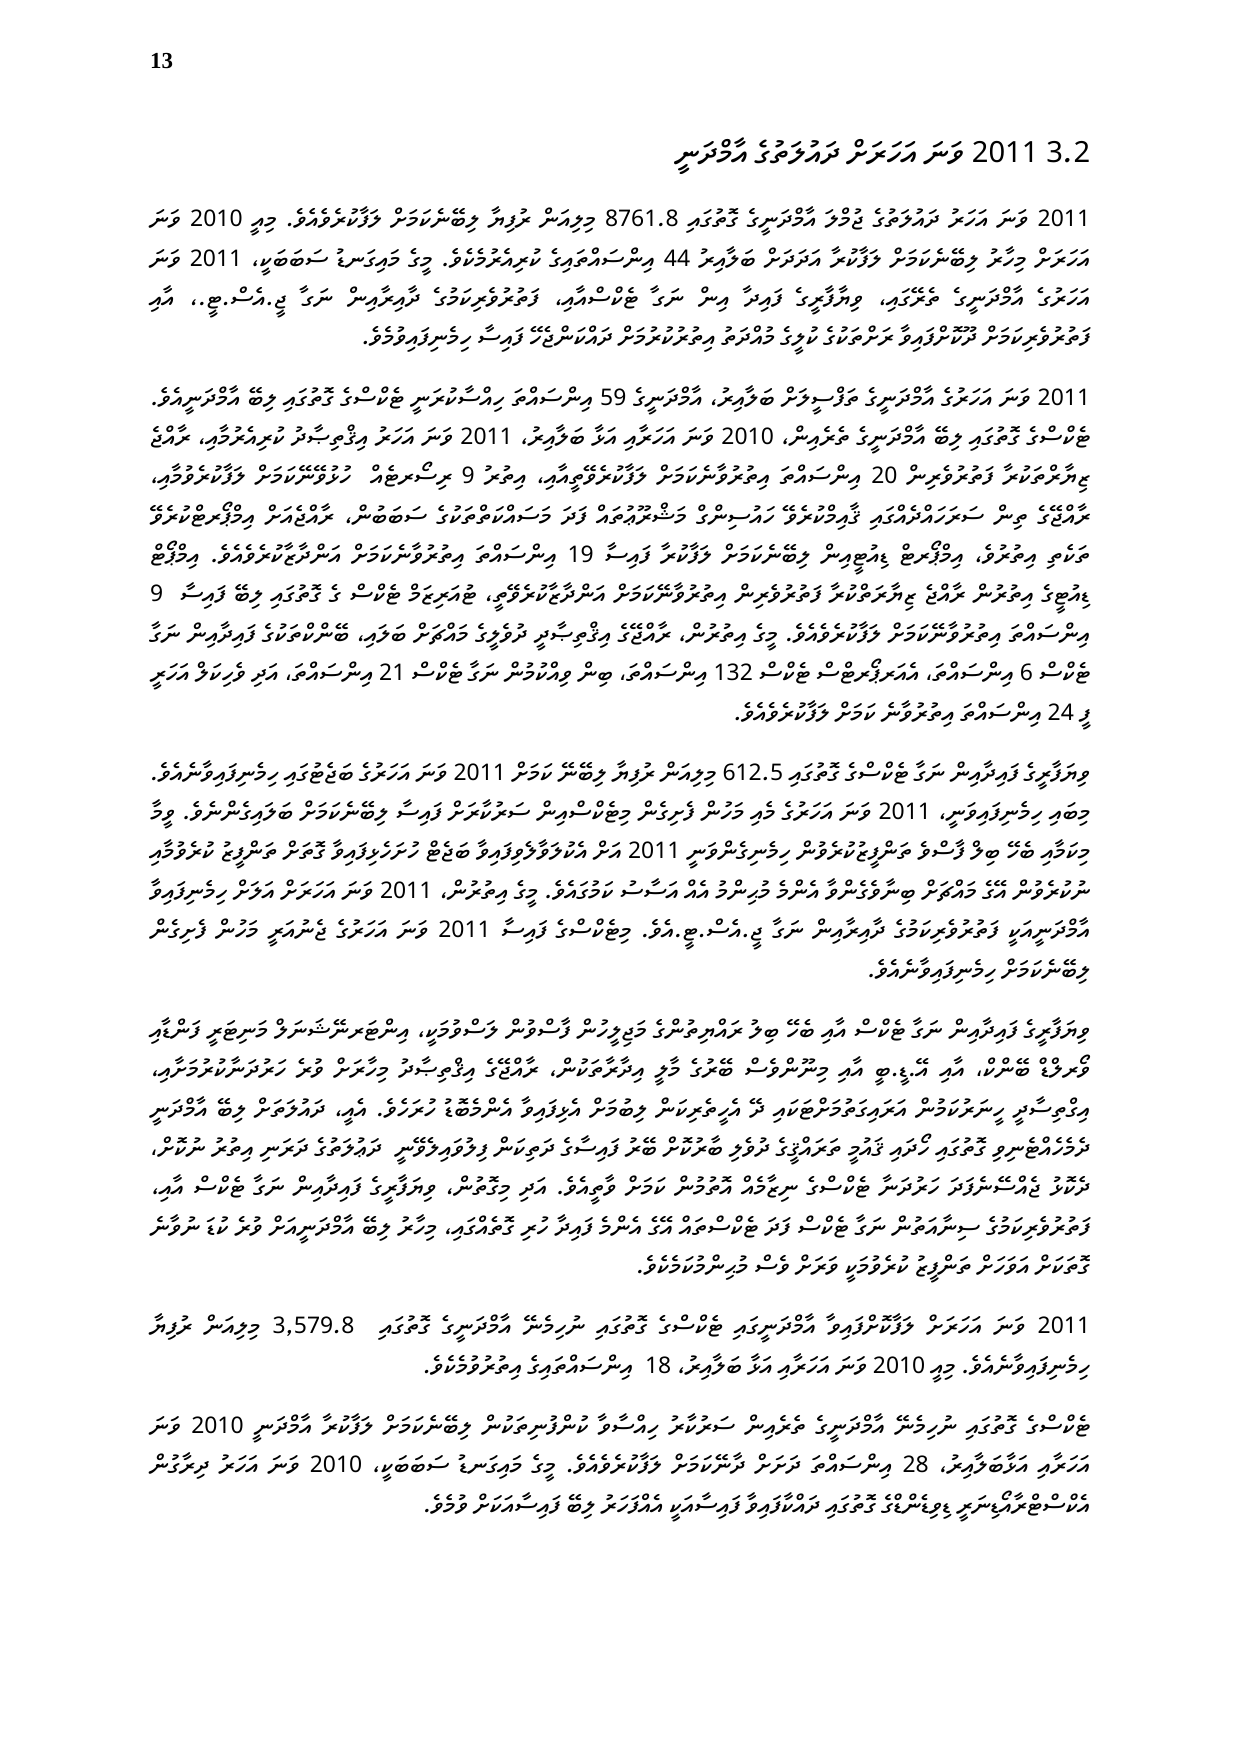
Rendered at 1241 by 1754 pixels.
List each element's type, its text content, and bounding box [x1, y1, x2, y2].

text 2011 ވަނަ އަހަރަށް ލަފާކޮށްފައިވާ އާމްދަނީގައި ޓެކްސްގެ ގޮތުގައި ނުހިމެނޭ އާމްދަނީގެ ގޮތުގައި 3,579.8 މިލިއަން ރުފިޔާ ހިމެނިފައިވާނެއެވެ. މިއީ 2010 ވަނަ އަހަރާއި އަޅާ ބަލާއިރު، 18 އިންސައްތައިގެ އިތުރުވުމެކެވެ. [150, 1309, 1090, 1383]
text 2011 ވަނަ އަހަރުގެ އާމްދަނީގެ ތަފްސީލަށް ބަލާއިރު، އާމްދަނީގެ 59 އިންސައްތަ ހިއްސާކުރަނީ ޓެކްސްގެ ގޮތުގައި ލިބޭ އާމްދަނީއެވެ. ޓެކްސްގެ ގޮތުގައި ލިބޭ އާމްދަނީގެ ތެރެއިން، 2010 ވަނަ އަހަރާއި އަޅާ ބަލާއިރު، 2011 ވަނަ އަހަރު އިޤްތިޞާދު ކުރިއެރުމާއި، ރާއްޖެ ޒިޔާރްތަކުރާ ފަތުރުވެރިން 20 އިންސައްތަ އިތުރުވާނެކަމަށް ލަފާކުރެވޭތީއާއި، އިތުރު 9 ރިސޯރޓެއް ހުޅުވޭނޭކަމަށް ލަފާކުރެވުމާއި، ރާއްޖޭގެ ތިން ސަރަހައްދެއްގައި ޤާއިމްކުރެވޭ ހައުސިންގް މަޝްރޫޢުތައް ފަދަ މަސައްކަތްތަކުގެ ސަބަބުން، ރާއްޖެއަށް އިމްޕޯރޓްކުރެވޭ ތަކެތި އިތުރުވެ، އިމްޕޯރޓް ޑިއުޓީއިން ލިބޭނެކަމަށް ލަފާކުރާ ފައިސާ 19 އިންސައްތަ އިތުރުވާނެކަމަށް އަންދާޒާކުރެވެއެވެ. އިމްޕޯޓް ޑިއުޓީގެ އިތުރުން ރާއްޖެ ޒިޔާރަތްކުރާ ފަތުރުވެރިން އިތުރުވާނޭކަމަށް އަންދާޒާކުރެވޭތީ، ޓުއަރިޒަމް ޓެކްސް ގެ ގޮތުގައި ލިބޭ ފައިސާ 9 އިންސައްތަ އިތުރުވާނޭކަމަށް ލަފާކުރެވެއެވެ. މީގެ އިތުރުން، ރާއްޖޭގެ އިޤްތިޞާދީ ދުވެލީގެ މައްޗަށް ބަލައި، ބޭންކްތަކުގެ ފައިދާއިން ނަގާ ޓެކްސް 6 އިންސައްތަ، އެއަރޕޯރޓްސް ޓެކްސް 132 އިންސައްތަ، ބިން ވިއްކުމުން ނަގާ ޓެކްސް 21 އިންސައްތަ، އަދި ވެހިކަލް އަހަރީ ފީ 24 އިންސައްތަ އިތުރުވާނެ ކަމަށް ލަފާކުރެވެއެވެ. [150, 380, 1090, 730]
text 2011 ވަނަ އަހަރު ދައުލަތުގެ ޖުމްލަ އާމްދަނީގެ ގޮތުގައި 8761.8 މިލިއަން ރުފިޔާ ލިބޭނެކަމަށް ލަފާކުރެވެއެވެ. މިއީ 2010 ވަނަ އަހަރަށް މިހާރު ލިބޭނެކަމަށް ލަފާކުރާ އަދަދަށް ބަލާއިރު 44 އިންސައްތައިގެ ކުރިއެރުމެކެވެ. މީގެ މައިގަނޑު ސަބަބަކީ، 2011 ވަނަ އަހަރުގެ އާމްދަނީގެ ތެރޭގައި، ވިޔާފާރީގެ ފައިދާ އިން ނަގާ ޓެކްސްއާއި، ފަތުރުވެރިކަމުގެ ދާއިރާއިން ނަގާ ޖީ.އެސް.ޓީ.، އާއި ފަތުރުވެރިކަމަށް ދޫކޮށްފައިވާ ރަށްތަކުގެ ކުލީގެ މުއްދަތު އިތުރުކުރުމަށް ދައްކަންޖެހޭ ފައިސާ ހިމެނިފައިވުމެވެ. [150, 202, 1090, 354]
text 3.2 2011 ވަނަ އަހަރަށް ދައުލަތުގެ އާމްދަނީ [150, 131, 1090, 175]
text ވިޔަފާރީގެ ފައިދާއިން ނަގާ ޓެކްސްގެ ގޮތުގައި 612.5 މިލިއަން ރުފިޔާ ލިބޭނޭ ކަމަށް 2011 ވަނަ އަހަރުގެ ބަޖެޓުގައި ހިމެނިފައިވާނެއެވެ. މިބައި ހިމެނިފައިވަނީ، 2011 ވަނަ އަހަރުގެ މެއި މަހުން ފެށިގެން މިޓެކްސްއިން ސަރުކާރަށް ފައިސާ ލިބޭނެކަމަށް ބަލައިގެންނެވެ. ވީމާ މިކަމާއި ބެހޭ ބިލް ފާސްވެ ތަންފީޒުކުރެވުން ހިމެނިގެންވަނީ 2011 އަށް އެކުލަވާލެވިފައިވާ ބަޖެޓް ހުށަހެޅިފައިވާ ގޮތަށް ތަންފީޒު ކުރެވުމާއި ނުކުރެވުން އޭގެ މައްޗަށް ބިނާވެގެންވާ އެންމެ މުޙިންމު އެއް އަސާސު ކަމުގައެވެ. މީގެ އިތުރުން، 2011 ވަނަ އަހަރަށް އަލަށް ހިމެނިފައިވާ އާމްދަނީއަކީ ފަތުރުވެރިކަމުގެ ދާއިރާއިން ނަގާ ޖީ.އެސް.ޓީ.އެވެ. މިޓެކްސްގެ ފައިސާ 2011 ވަނަ އަހަރުގެ ޖެނުއަރީ މަހުން ފެށިގެން ލިބޭނެކަމަށް ހިމެނިފައިވާނެއެވެ. [150, 756, 1090, 987]
text ޓެކްސްގެ ގޮތުގައި ނުހިމެނޭ އާމްދަނީގެ ތެރެއިން ސަރުކާރު ހިއްސާވާ ކުންފުނިތަކުން ލިބޭނެކަމަށް ލަފާކުރާ އާމްދަނީ 2010 ވަނަ އަހަރާއި އަޅާބަލާއިރު، 28 އިންސައްތަ ދަށަށް ދާނޭކަމަށް ލަފާކުރެވެއެވެ. މީގެ މައިގަނޑު ސަބަބަކީ، 2010 ވަނަ އަހަރު ދިރާގުން އެކްސްޓްރާއޯޑިނަރީ ޑިވިޑެންޑްގެ ގޮތުގައި ދައްކާފައިވާ ފައިސާއަކީ އެއްފަހަރު ލިބޭ ފައިސާއަކަށް ވުމެވެ. [150, 1409, 1090, 1522]
text ވިޔަފާރީގެ ފައިދާއިން ނަގާ ޓެކްސް އާއި ބެހޭ ބިލު ރައްޔިތުންގެ މަޖިލީހުން ފާސްވުން ލަސްވުމަކީ، އިންޓަރނޭޝަނަލް މަނިޓަރީ ފަންޑާއި ވޯރލްޑް ބޭންކް، އާއި އޭ.ޑީ.ބީ އާއި މިނޫންވެސް ބޭރުގެ މާލީ އިދާރާތަކުން، ރާއްޖޭގެ އިޤްތިޞާދު މިހާރަށް ވުރެ ހަރުދަނާކުރުމަށާއި، އިގްތިސާދީ ހީނަރުކަމުން އަރައިގަތުމަށްޓަކައި ދޭ އެހީތެރިކަން ލިބުމަށް އެޅިފައިވާ އެންމެބޮޑު ހުރަހެވެ. އެއީ، ދައުލަތަށް ލިބޭ އާމްދަނީ ދެމެހެއްޓެނިވި ގޮތުގައި ހޯދައި ޤައުމީ ތަރައްޤީގެ ދުވެލި ބާރުކޮށް ބޭރު ފައިސާގެ ދަތިކަން ފިލުވައިލެވޭނީ ދަޢުލަތުގެ ދަރަނި އިތުރު ނުކޮށް، ދެކޮޅު ޖެއްސޭނެފަދަ ހަރުދަނާ ޓެކްސްގެ ނިޒާމެއް އޮތުމުން ކަމަށް ވާތީއެވެ. އަދި މިގޮތުން، ވިޔަފާރީގެ ފައިދާއިން ނަގާ ޓެކްސް އާއި، ފަތުރުވެރިކަމުގެ ސިނާއަތުން ނަގާ ޓެކްސް ފަދަ ޓެކްސްތައް އޭގެ އެންމެ ފައިދާ ހުރި ގޮތެއްގައި، މިހާރު ލިބޭ އާމްދަނީއަށް ވުރެ ކުޑަ ނުވާނެ ގޮތަކަށް އަވަހަށް ތަންފީޒު ކުރެވުމަކީ ވަރަށް ވެސް މުޙިންމުކަމެކެވެ. [150, 1013, 1090, 1283]
